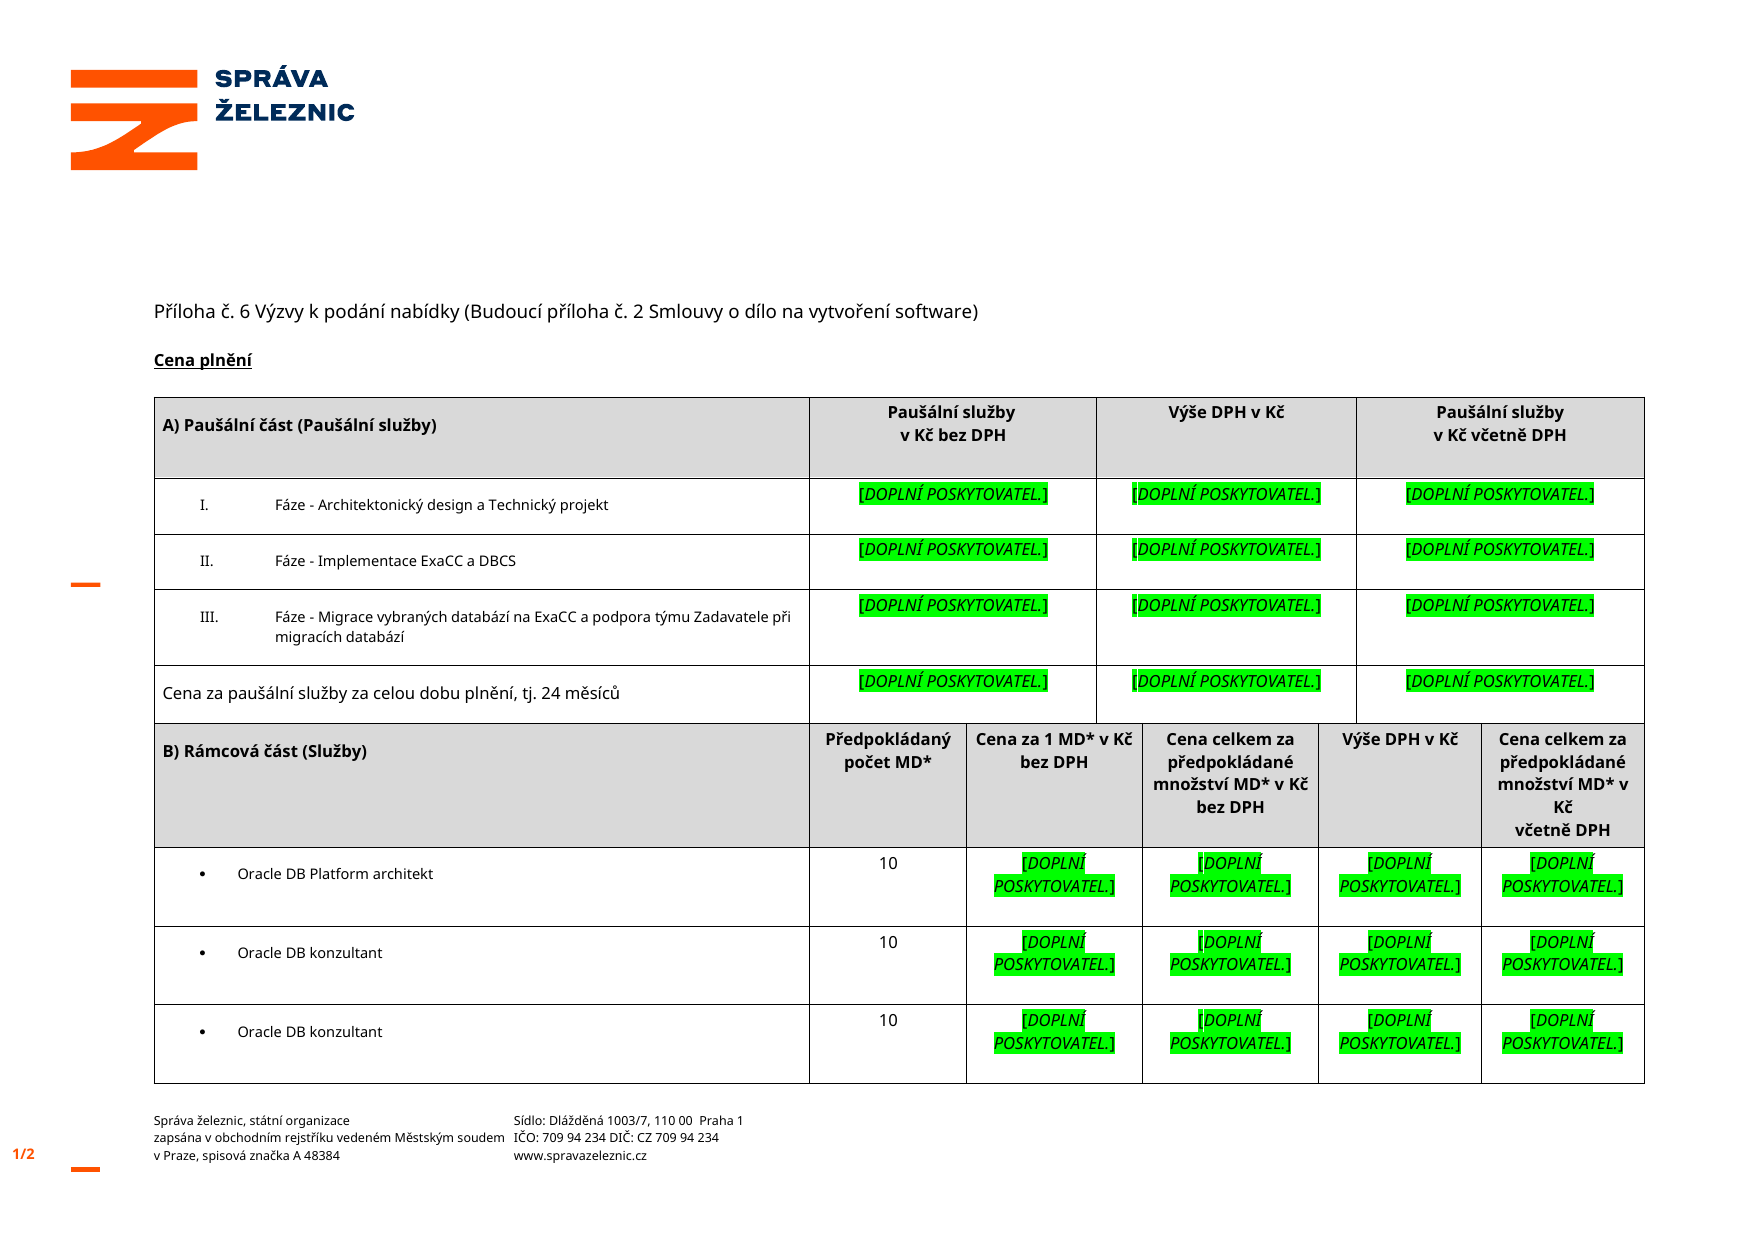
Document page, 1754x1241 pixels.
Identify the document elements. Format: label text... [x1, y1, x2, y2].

table_cell Cena za paušální služby za celou dobu plnění, tj. 24 měsíců [155, 666, 809, 723]
table_cell Fáze - Architektonický design a Technický projekt [155, 479, 809, 533]
table_cell [DOPLNÍ POSKYTOVATEL.] [810, 479, 1096, 533]
table_cell [DOPLNÍ POSKYTOVATEL.] [1482, 848, 1644, 926]
table_cell [DOPLNÍ POSKYTOVATEL.] [1482, 927, 1644, 1004]
table_cell Cena celkem za předpokládané množství MD* v Kč bez DPH [1143, 724, 1318, 847]
table_cell [DOPLNÍ POSKYTOVATEL.] [810, 590, 1096, 665]
table_cell Fáze - Migrace vybraných databází na ExaCC a podpora týmu Zadavatele při migracích databází [155, 590, 809, 665]
table_cell [DOPLNÍ POSKYTOVATEL.] [1357, 535, 1644, 589]
table_cell Cena za 1 MD* v Kč bez DPH [967, 724, 1142, 847]
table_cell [967, 1005, 1142, 1083]
table_cell [DOPLNÍ POSKYTOVATEL.] [1097, 590, 1356, 665]
table_cell [DOPLNÍ POSKYTOVATEL.] [967, 927, 1142, 1004]
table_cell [1143, 1005, 1318, 1083]
table_cell 10 [810, 927, 966, 1004]
table_cell [DOPLNÍ POSKYTOVATEL.] [1319, 927, 1481, 1004]
table_cell [DOPLNÍ POSKYTOVATEL.] [1143, 848, 1318, 926]
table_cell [1482, 1005, 1644, 1083]
table_cell Oracle DB konzultant [155, 1005, 809, 1083]
table_cell 10 [810, 1005, 966, 1083]
table_cell Fáze - Implementace ExaCC a DBCS [155, 535, 809, 589]
table_cell [DOPLNÍ POSKYTOVATEL.] [1097, 535, 1356, 589]
table_header Paušální služby v Kč včetně DPH [1357, 398, 1644, 477]
text Příloha č. 6 Výzvy k podání nabídky (Budoucí příloha č. 2 Smlouvy o dílo na vytvoření software) [153, 298, 1645, 324]
table_cell [DOPLNÍ POSKYTOVATEL.] [1143, 927, 1318, 1004]
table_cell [1319, 1005, 1481, 1083]
table_cell [DOPLNÍ POSKYTOVATEL.] [1357, 666, 1644, 723]
table_header Výše DPH v Kč [1097, 398, 1356, 477]
table_header Paušální služby v Kč bez DPH [810, 398, 1096, 477]
table_cell Předpokládaný počet MD* [810, 724, 966, 847]
table_cell Oracle DB konzultant [155, 927, 809, 1004]
table_cell 10 [810, 848, 966, 926]
table_cell [DOPLNÍ POSKYTOVATEL.] [1357, 479, 1644, 533]
table_cell Cena celkem za předpokládané množství MD* v Kč včetně DPH [1482, 724, 1644, 847]
table_cell B) Rámcová část (Služby) [155, 724, 809, 847]
table_cell [DOPLNÍ POSKYTOVATEL.] [1097, 666, 1356, 723]
table_cell Oracle DB Platform architekt [155, 848, 809, 926]
table_cell Výše DPH v Kč [1319, 724, 1481, 847]
table_cell [DOPLNÍ POSKYTOVATEL.] [1097, 479, 1356, 533]
table_cell [DOPLNÍ POSKYTOVATEL.] [810, 535, 1096, 589]
table_cell [DOPLNÍ POSKYTOVATEL.] [967, 848, 1142, 926]
table_header A) Paušální část (Paušální služby) [155, 398, 809, 477]
text Cena plnění [153, 349, 1645, 372]
table_cell [DOPLNÍ POSKYTOVATEL.] [810, 666, 1096, 723]
table_cell [DOPLNÍ POSKYTOVATEL.] [1357, 590, 1644, 665]
table_cell [DOPLNÍ POSKYTOVATEL.] [1319, 848, 1481, 926]
